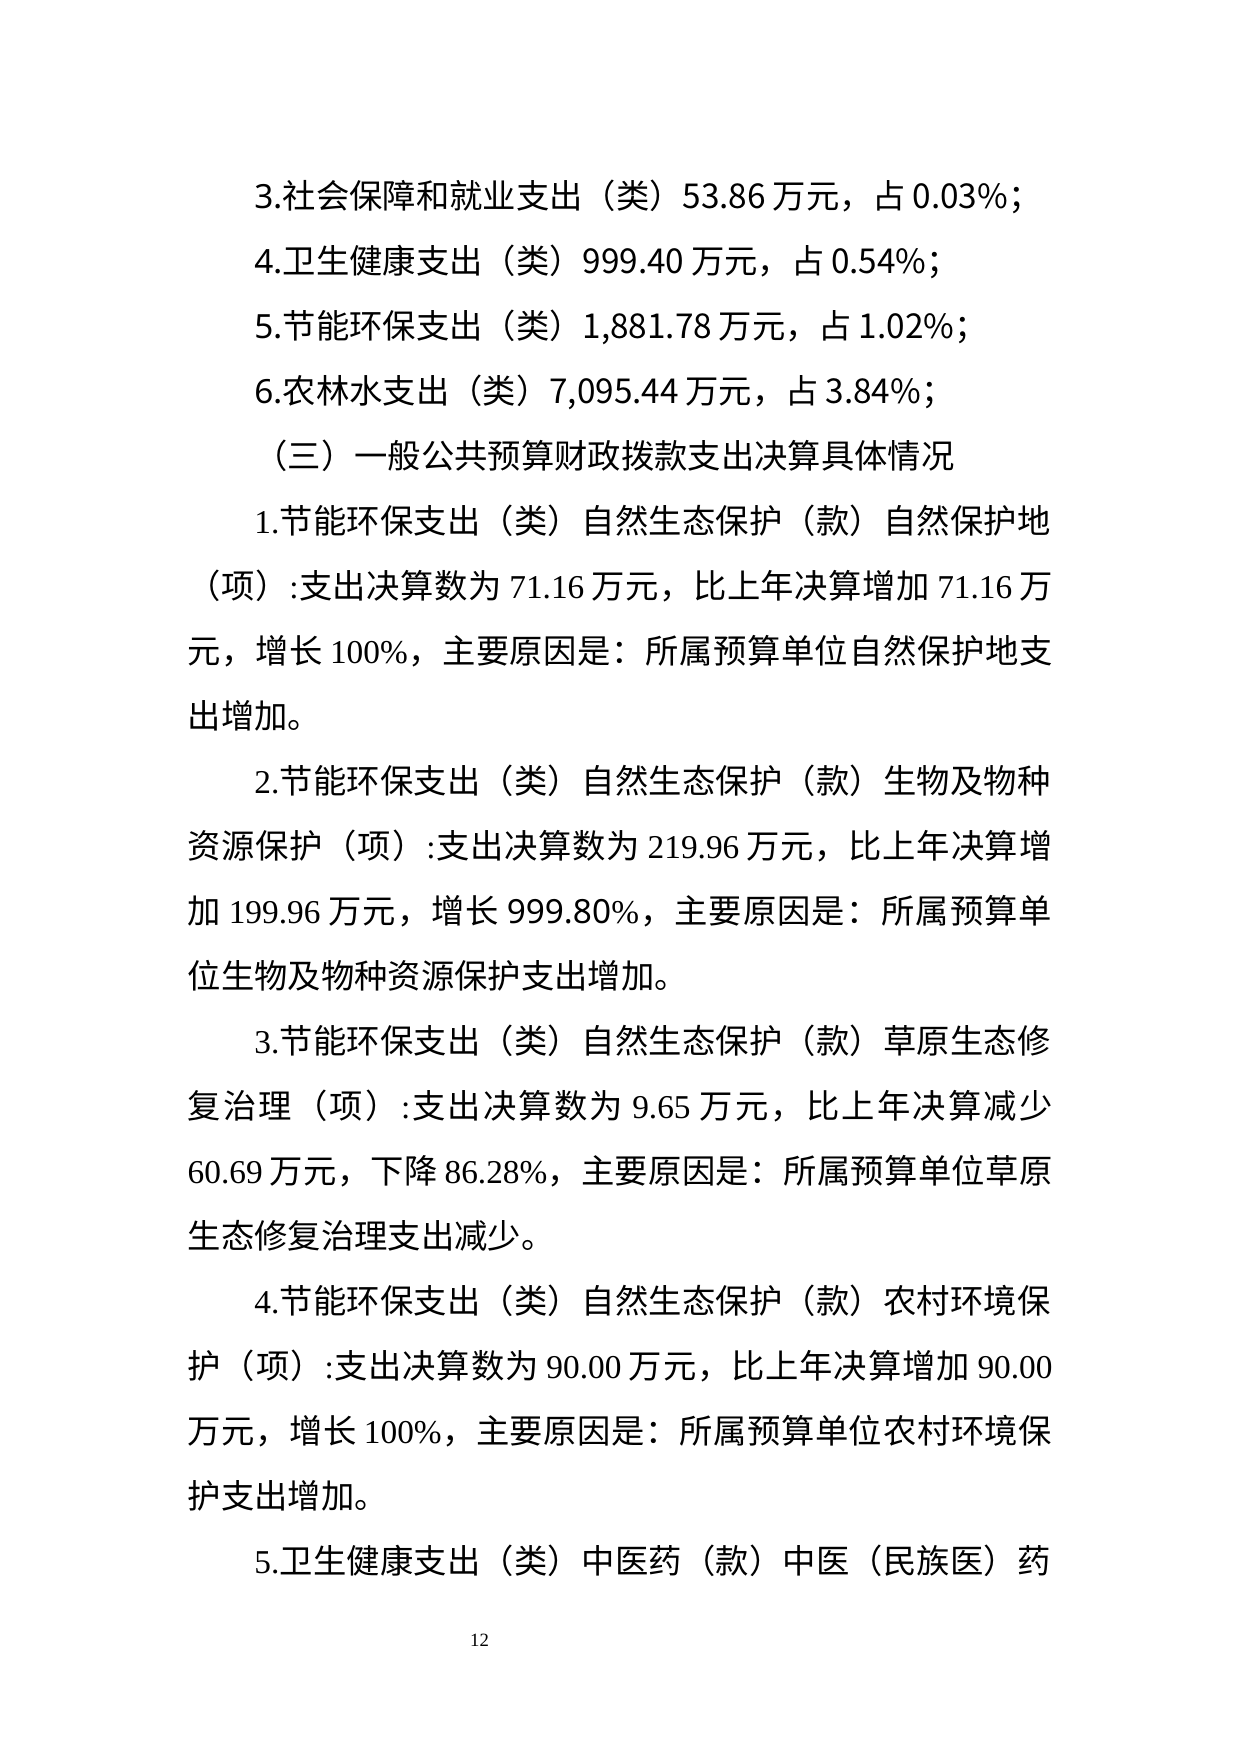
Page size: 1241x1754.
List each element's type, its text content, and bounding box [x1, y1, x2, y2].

text 4.节能环保支出（类）自然生态保护（款）农村环境保护（项）:支出决算数为90.00万元，比上年决算增加90.00万元，增长100%，主要原因是：所属预算单位农村环境保护支出增加。 [187, 1267, 1053, 1527]
text （三）一般公共预算财政拨款支出决算具体情况 [187, 422, 1053, 487]
list 4.卫生健康支出（类）999.40万元，占0.54%； [187, 227, 1053, 292]
text 2.节能环保支出（类）自然生态保护（款）生物及物种资源保护（项）:支出决算数为219.96万元，比上年决算增加199.96万元，增长999.80%，主要原因是：所属预算单位生物及物种资源保护支出增加。 [187, 747, 1053, 1007]
text 3.节能环保支出（类）自然生态保护（款）草原生态修复治理（项）:支出决算数为9.65万元，比上年决算减少60.69万元，下降86.28%，主要原因是：所属预算单位草原生态修复治理支出减少。 [187, 1007, 1053, 1267]
list 5.节能环保支出（类）1,881.78万元，占1.02%； [187, 292, 1053, 357]
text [187, 1527, 1053, 1592]
list 6.农林水支出（类）7,095.44万元，占3.84%； [187, 357, 1053, 422]
list 3.社会保障和就业支出（类）53.86万元，占0.03%； [187, 162, 1053, 227]
text 1.节能环保支出（类）自然生态保护（款）自然保护地（项）:支出决算数为71.16万元，比上年决算增加71.16万元，增长100%，主要原因是：所属预算单位自然保护地支出增加。 [187, 487, 1053, 747]
